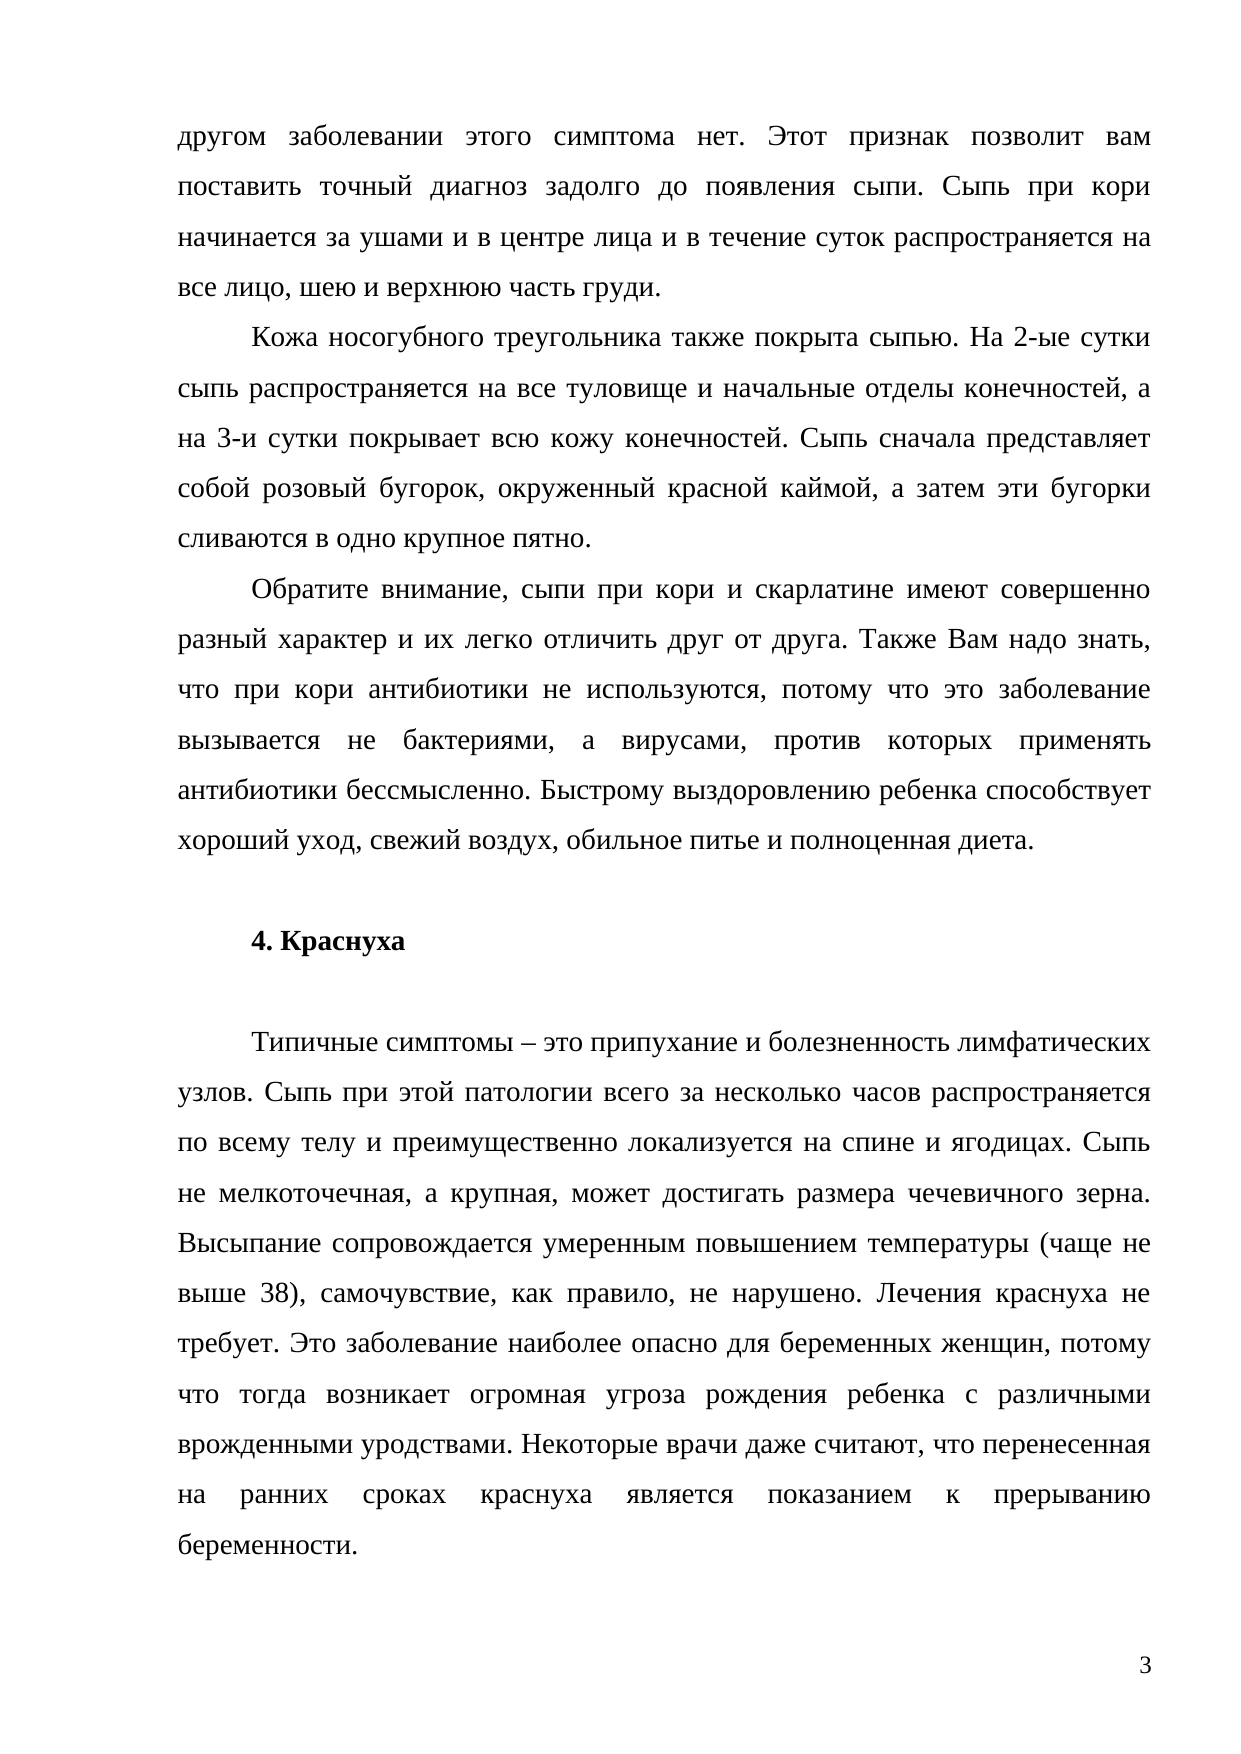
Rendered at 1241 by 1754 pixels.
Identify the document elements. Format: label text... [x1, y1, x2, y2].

subtitle 4. Краснуха [177, 923, 1152, 957]
text Обратите внимание, сыпи при кори и скарлатине имеют совершенно разный характер и их легко отличить друг от друга. Также Вам надо знать, что при кори антибиотики не используются, потому что это заболевание вызывается не бактериями, а вирусами, против которых применять антибиотики бессмысленно. Быстрому выздоровлению ребенка способствует хороший уход, свежий воздух, обильное питье и полноценная диета. [177, 571, 1152, 856]
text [177, 118, 1152, 303]
text Кожа носогубного треугольника также покрыта сыпью. На 2-ые сутки сыпь распространяется на все туловище и начальные отделы конечностей, а на 3-и сутки покрывает всю кожу конечностей. Сыпь сначала представляет собой розовый бугорок, окруженный красной каймой, а затем эти бугорки сливаются в одно крупное пятно. [177, 319, 1152, 554]
text Типичные симптомы – это припухание и болезненность лимфатических узлов. Сыпь при этой патологии всего за несколько часов распространяется по всему телу и преимущественно локализуется на спине и ягодицах. Сыпь не мелкоточечная, а крупная, может достигать размера чечевичного зерна. Высыпание сопровождается умеренным повышением температуры (чаще не выше 38), самочувствие, как правило, не нарушено. Лечения краснуха не требует. Это заболевание наиболее опасно для беременных женщин, потому что тогда возникает огромная угроза рождения ребенка с различными врожденными уродствами. Некоторые врачи даже считают, что перенесенная на ранних сроках краснуха является показанием к прерыванию беременности. [177, 1024, 1152, 1560]
